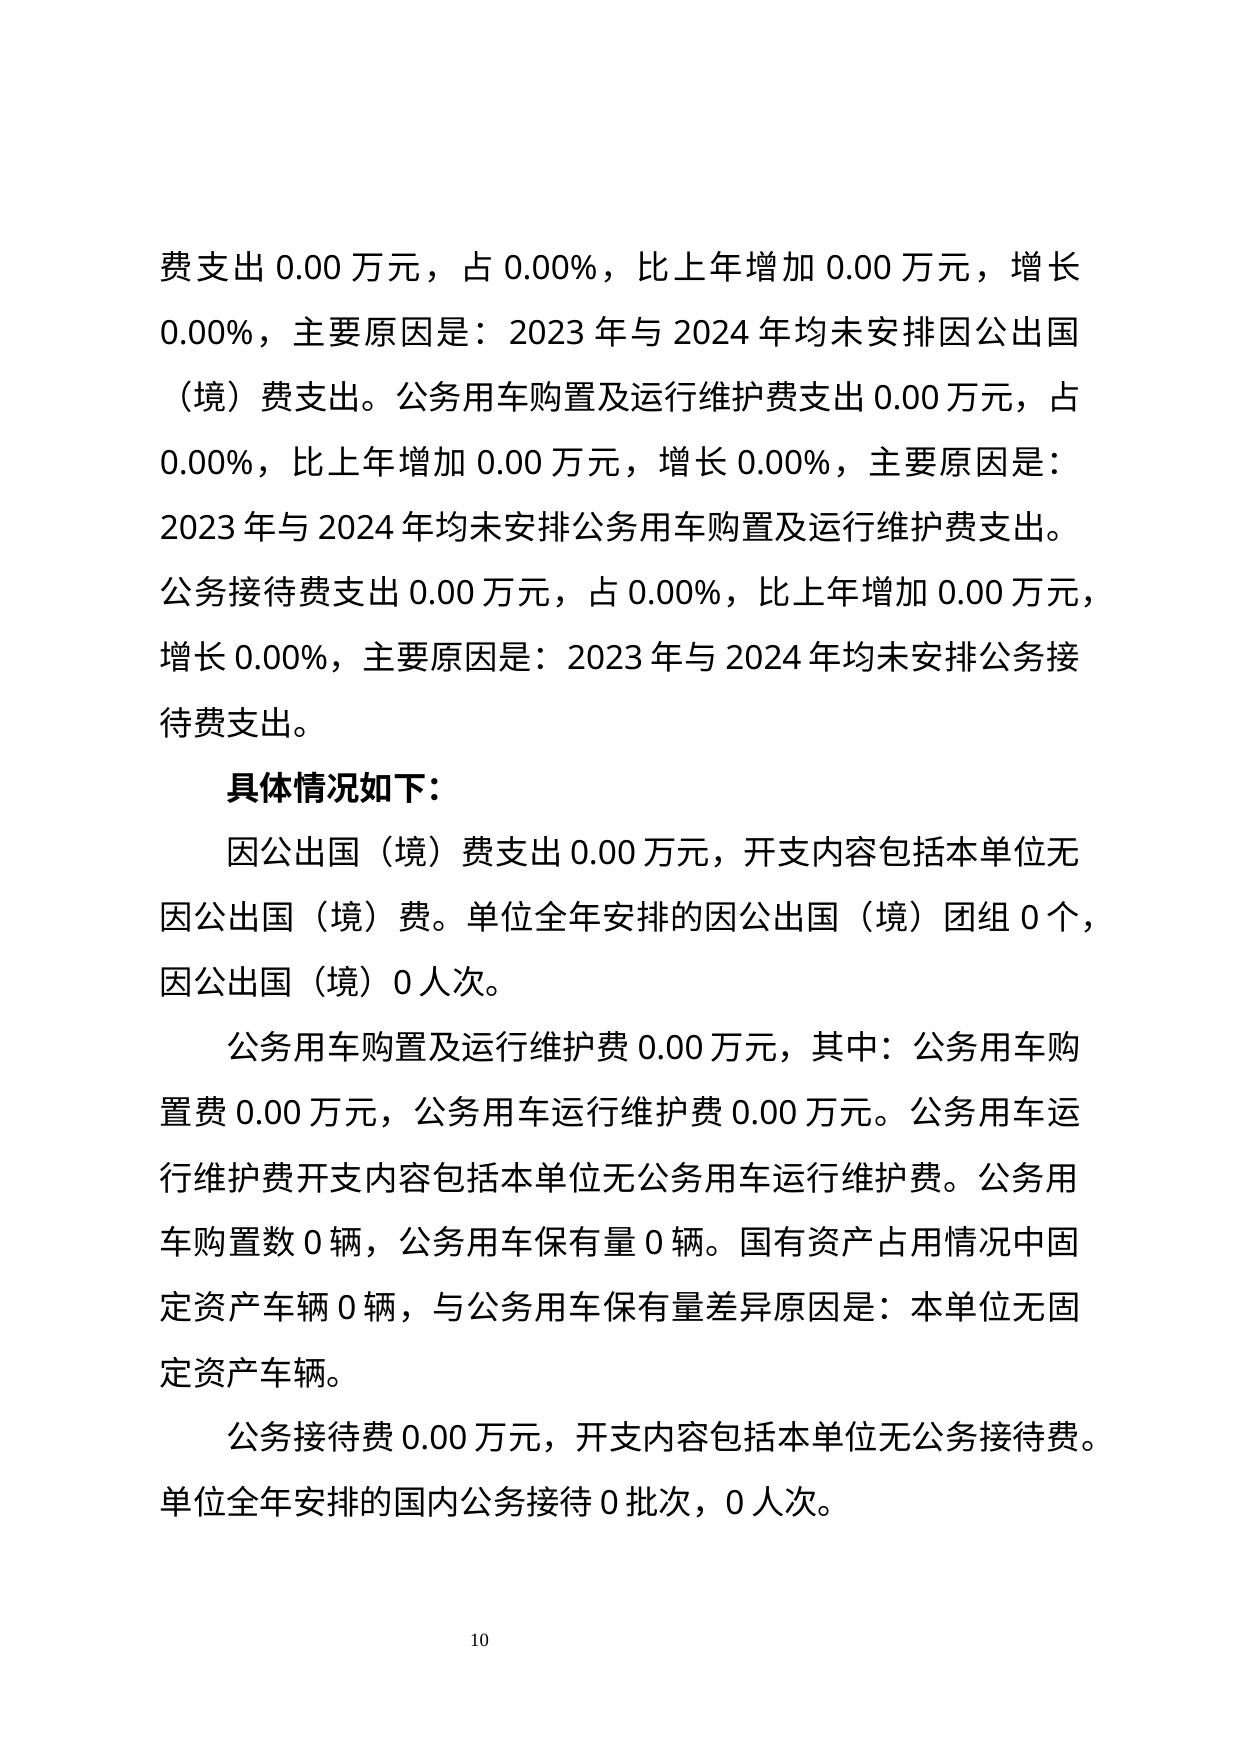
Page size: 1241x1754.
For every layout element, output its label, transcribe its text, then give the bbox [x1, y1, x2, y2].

text 因公出国（境）费支出0.00万元，开支内容包括本单位无因公出国（境）费。单位全年安排的因公出国（境）团组0个，因公出国（境）0人次。 [159, 818, 1081, 1013]
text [159, 233, 1081, 753]
text 公务接待费0.00万元，开支内容包括本单位无公务接待费。单位全年安排的国内公务接待0批次，0人次。 [159, 1403, 1081, 1533]
text 具体情况如下： [159, 753, 1081, 818]
text 公务用车购置及运行维护费0.00万元，其中：公务用车购置费0.00万元，公务用车运行维护费0.00万元。公务用车运行维护费开支内容包括本单位无公务用车运行维护费。公务用车购置数0辆，公务用车保有量0辆。国有资产占用情况中固定资产车辆0辆，与公务用车保有量差异原因是：本单位无固定资产车辆。 [159, 1013, 1081, 1403]
